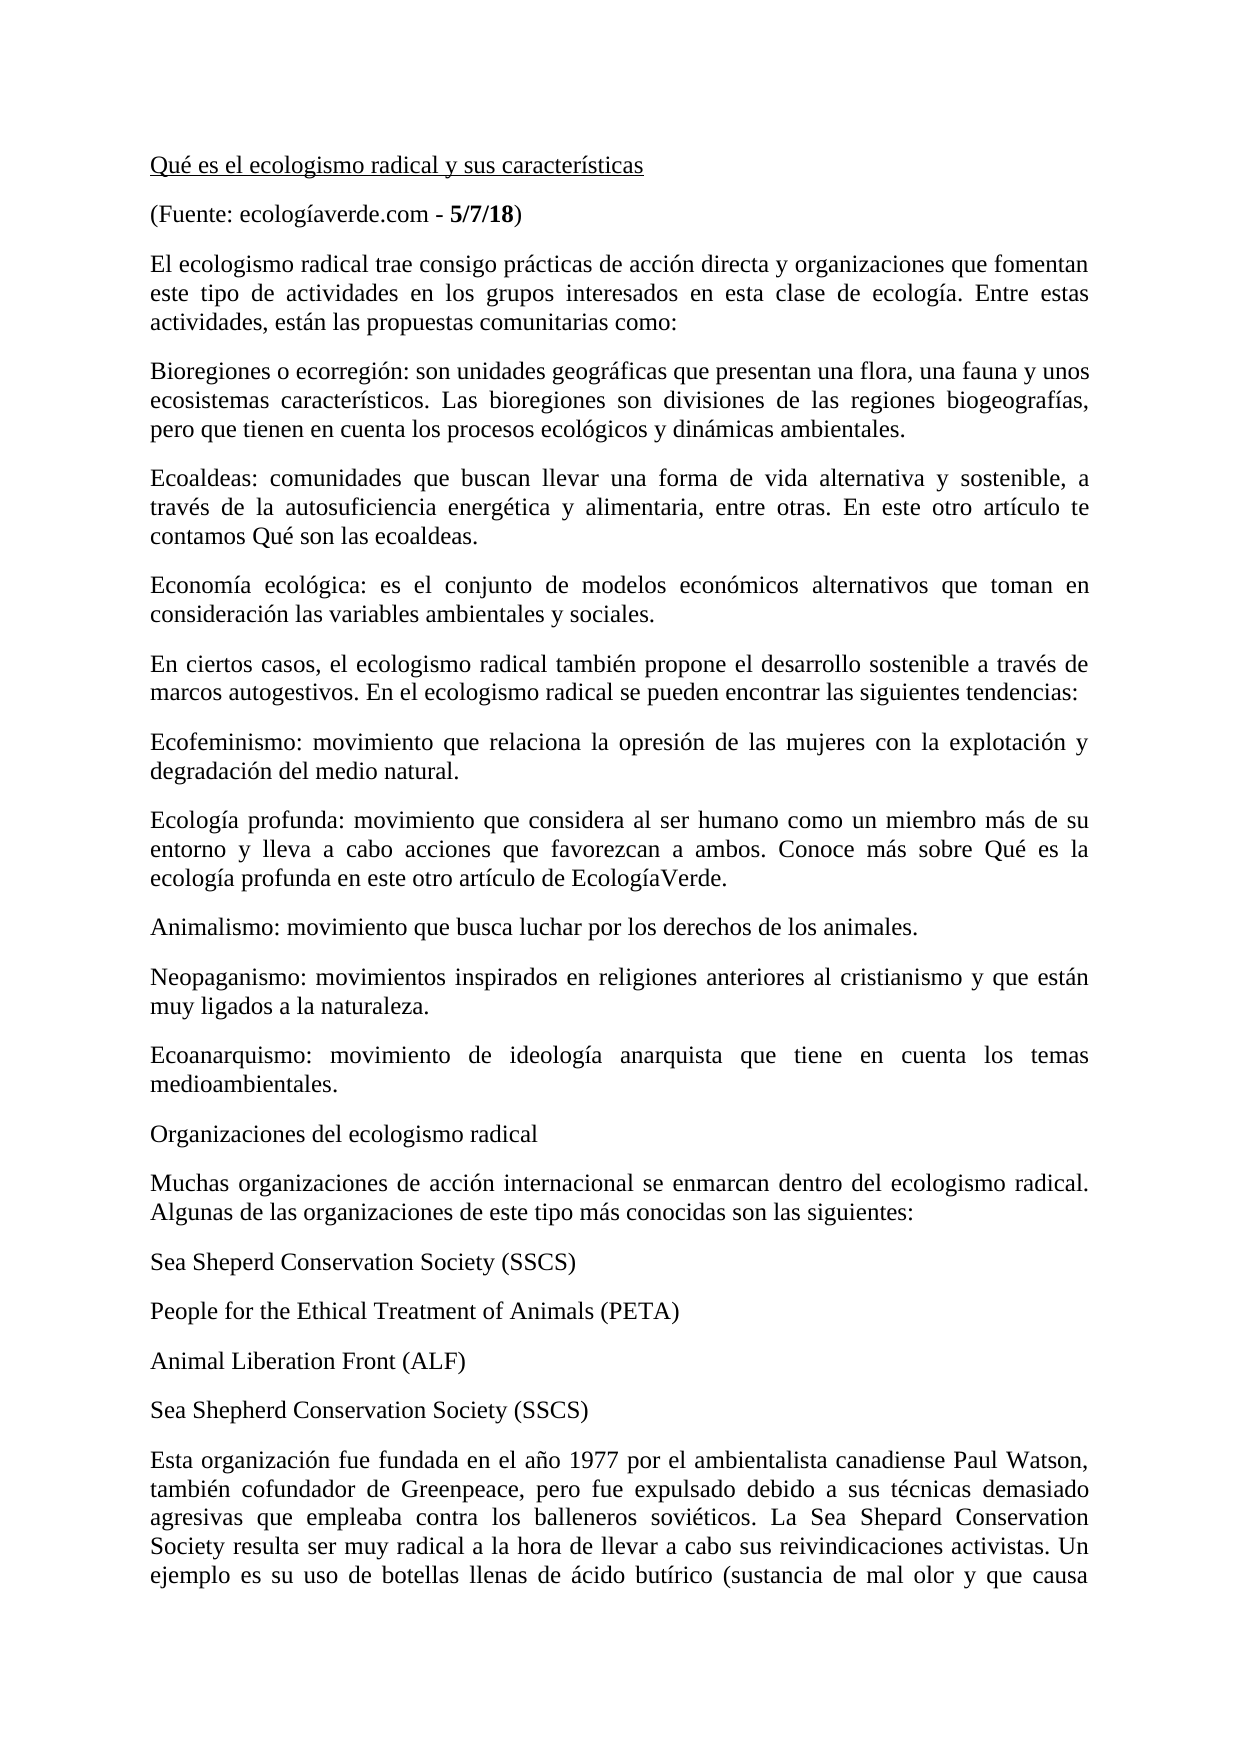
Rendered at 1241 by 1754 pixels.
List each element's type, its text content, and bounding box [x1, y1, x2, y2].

text Sea Sheperd Conservation Society (SSCS) [150, 1247, 1090, 1275]
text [150, 1445, 1090, 1589]
text Ecología profunda: movimiento que considera al ser humano como un miembro más de su entorno y lleva a cabo acciones que favorezcan a ambos. Conoce más sobre Qué es la ecología profunda en este otro artículo de EcologíaVerde. [150, 805, 1090, 892]
text People for the Ethical Treatment of Animals (PETA) [150, 1296, 1090, 1325]
text Animalismo: movimiento que busca luchar por los derechos de los animales. [150, 912, 1090, 941]
text (Fuente: ecologíaverde.com - 5/7/18) [150, 199, 1090, 228]
text Economía ecológica: es el conjunto de modelos económicos alternativos que toman en consideración las variables ambientales y sociales. [150, 570, 1090, 628]
text Animal Liberation Front (ALF) [150, 1346, 1090, 1374]
text Ecofeminismo: movimiento que relaciona la opresión de las mujeres con la explotación y degradación del medio natural. [150, 727, 1090, 784]
text Ecoaldeas: comunidades que buscan llevar una forma de vida alternativa y sostenible, a través de la autosuficiencia energética y alimentaria, entre otras. En este otro artículo te contamos Qué son las ecoaldeas. [150, 463, 1090, 549]
text Sea Shepherd Conservation Society (SSCS) [150, 1395, 1090, 1424]
text En ciertos casos, el ecologismo radical también propone el desarrollo sostenible a través de marcos autogestivos. En el ecologismo radical se pueden encontrar las siguientes tendencias: [150, 649, 1090, 706]
text El ecologismo radical trae consigo prácticas de acción directa y organizaciones que fomentan este tipo de actividades en los grupos interesados en esta clase de ecología. Entre estas actividades, están las propuestas comunitarias como: [150, 249, 1090, 335]
text Neopaganismo: movimientos inspirados en religiones anteriores al cristianismo y que están muy ligados a la naturaleza. [150, 962, 1090, 1019]
text Qué es el ecologismo radical y sus características [150, 150, 1090, 179]
text Organizaciones del ecologismo radical [150, 1119, 1090, 1147]
text Ecoanarquismo: movimiento de ideología anarquista que tiene en cuenta los temas medioambientales. [150, 1040, 1090, 1098]
text Muchas organizaciones de acción internacional se enmarcan dentro del ecologismo radical. Algunas de las organizaciones de este tipo más conocidas son las siguientes: [150, 1168, 1090, 1226]
text Bioregiones o ecorregión: son unidades geográficas que presentan una flora, una fauna y unos ecosistemas característicos. Las bioregiones son divisiones de las regiones biogeografías, pero que tienen en cuenta los procesos ecológicos y dinámicas ambientales. [150, 356, 1090, 442]
